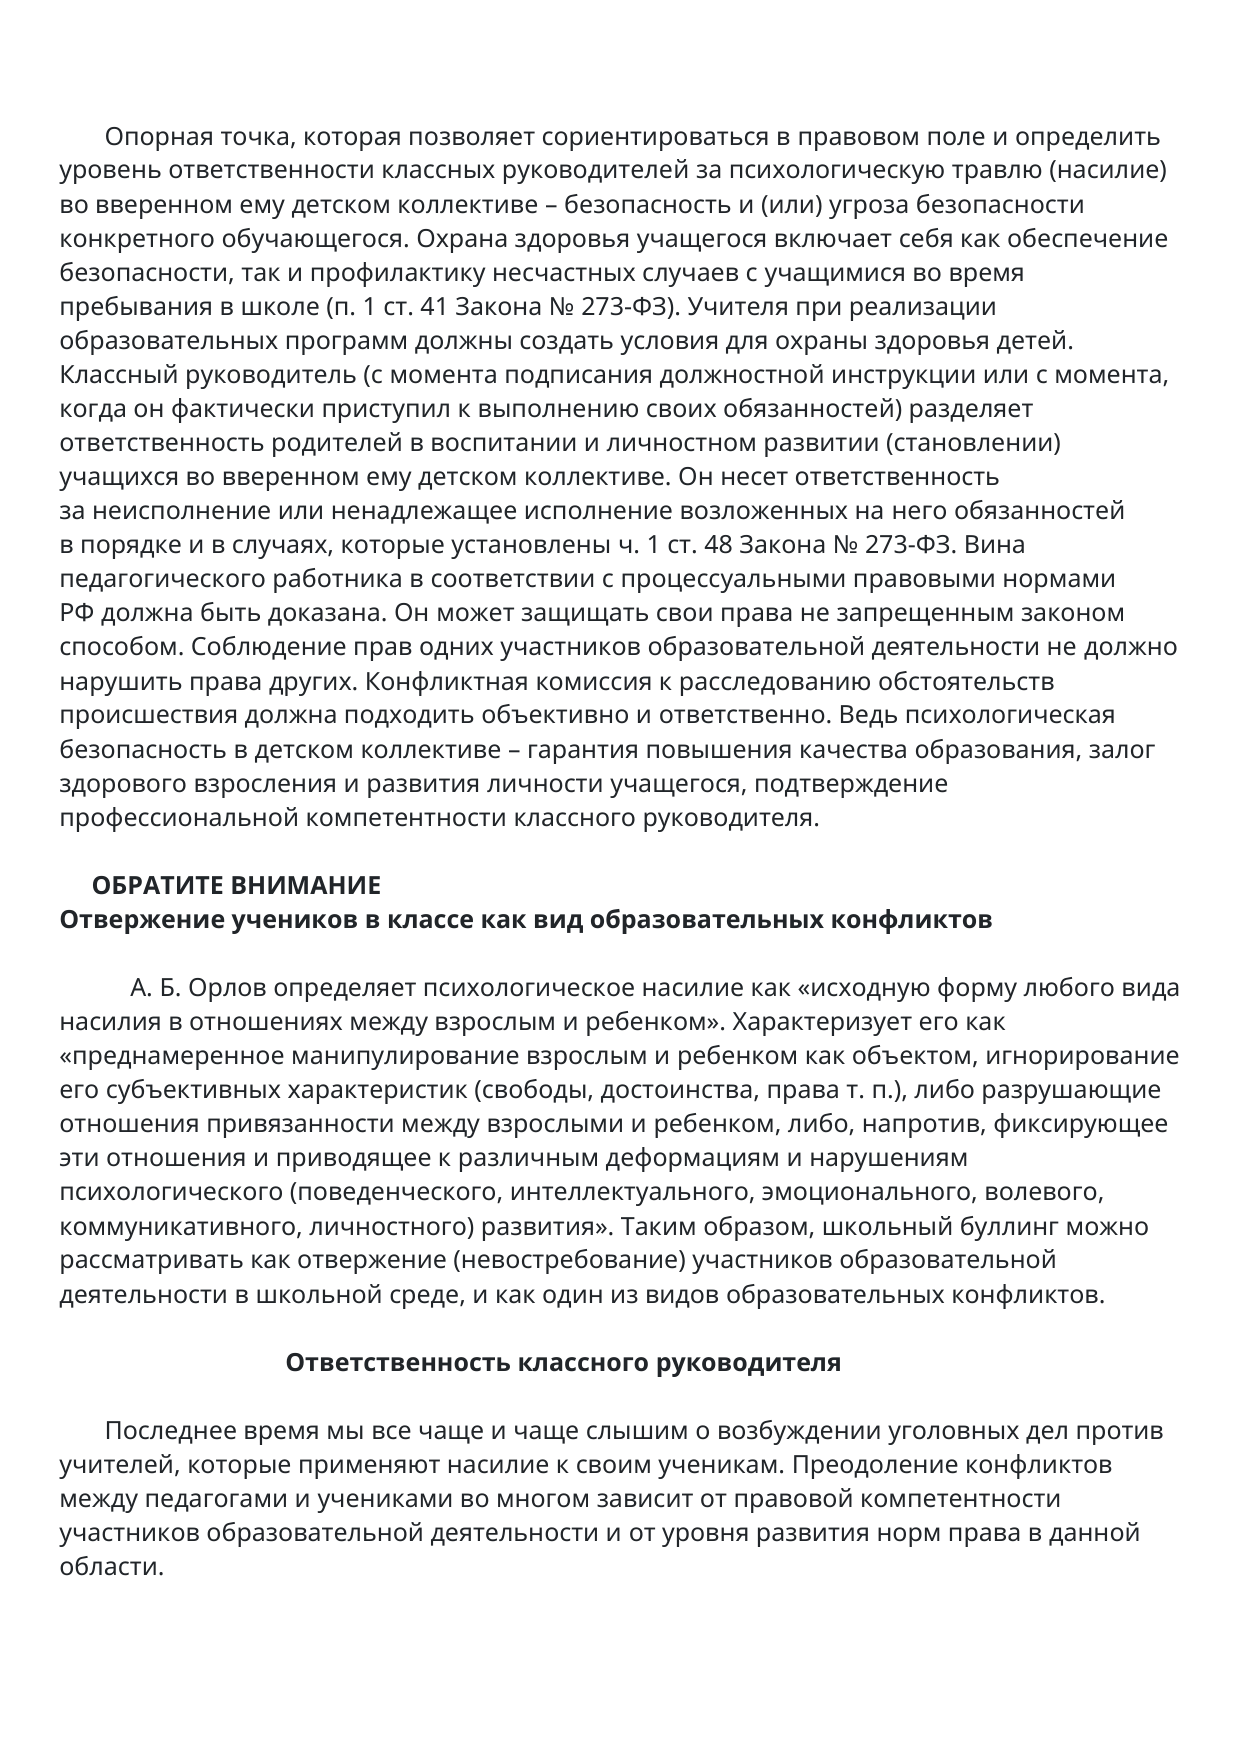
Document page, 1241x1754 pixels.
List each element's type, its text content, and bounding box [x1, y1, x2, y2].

text ОБРАТИТЕ ВНИМАНИЕ [59, 867, 1181, 902]
text Последнее время мы все чаще и чаще слышим о возбуждении уголовных дел против учителей, которые применяют насилие к своим ученикам. Преодоление конфликтов между педагогами и учениками во многом зависит от правовой компетентности участников образовательной деятельности и от уровня развития норм права в данной области. [59, 1412, 1181, 1583]
text Отвержение учеников в классе как вид образовательных конфликтов [59, 902, 1181, 936]
text Ответственность классного руководителя [59, 1344, 1181, 1378]
text А. Б. Орлов определяет психологическое насилие как «исходную форму любого вида насилия в отношениях между взрослым и ребенком». Характеризует его как «преднамеренное манипулирование взрослым и ребенком как объектом, игнорирование его субъективных характеристик (свободы, достоинства, права т. п.), либо разрушающие отношения привязанности между взрослыми и ребенком, либо, напротив, фиксирующее эти отношения и приводящее к различным деформациям и нарушениям психологического (поведенческого, интеллектуального, эмоционального, волевого, коммуникативного, личностного) развития». Таким образом, школьный буллинг можно рассматривать как отвержение (невостребование) участников образовательной деятельности в школьной среде, и как один из видов образовательных конфликтов. [59, 970, 1181, 1310]
text Опорная точка, которая позволяет сориентироваться в правовом поле и определить уровень ответственности классных руководителей за психологическую травлю (насилие) во вверенном ему детском коллективе – безопасность и (или) угроза безопасности конкретного обучающегося. Охрана здоровья учащегося включает себя как обеспечение безопасности, так и профилактику несчастных случаев с учащимися во время пребывания в школе (п. 1 ст. 41 Закона № 273-ФЗ). Учителя при реализации образовательных программ должны создать условия для охраны здоровья детей. Классный руководитель (с момента подписания должностной инструкции или с момента, когда он фактически приступил к выполнению своих обязанностей) разделяет ответственность родителей в воспитании и личностном развитии (становлении) учащихся во вверенном ему детском коллективе. Он несет ответственность за неисполнение или ненадлежащее исполнение возложенных на него обязанностей в порядке и в случаях, которые установлены ч. 1 ст. 48 Закона № 273-ФЗ. Вина педагогического работника в соответствии с процессуальными правовыми нормами РФ должна быть доказана. Он может защищать свои права не запрещенным законом способом. Соблюдение прав одних участников образовательной деятельности не должно нарушить права других. Конфликтная комиссия к расследованию обстоятельств происшествия должна подходить объективно и ответственно. Ведь психологическая безопасность в детском коллективе – гарантия повышения качества образования, залог здорового взросления и развития личности учащегося, подтверждение профессиональной компетентности классного руководителя. [59, 118, 1181, 833]
